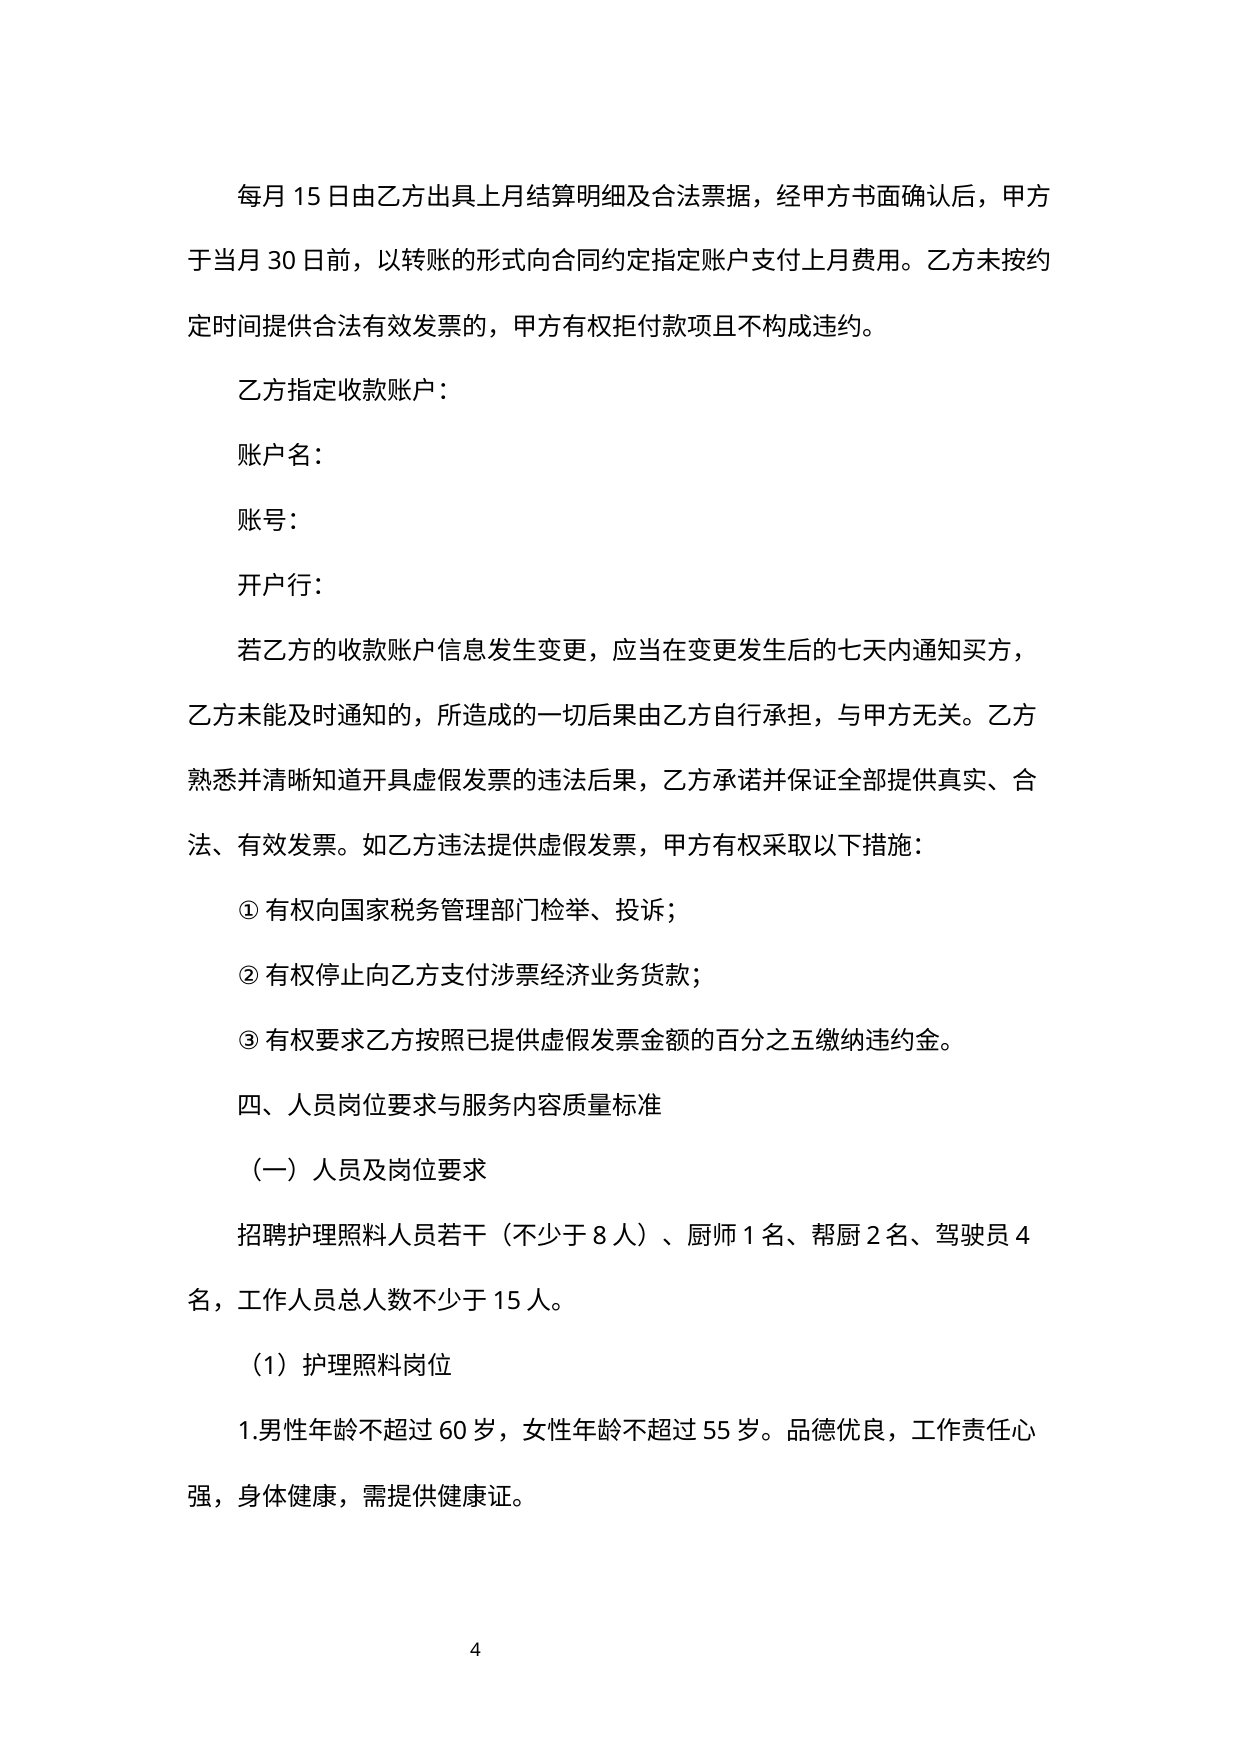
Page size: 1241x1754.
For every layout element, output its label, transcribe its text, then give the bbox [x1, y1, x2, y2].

text （一）人员及岗位要求 [187, 1137, 1053, 1202]
text （1）护理照料岗位 [187, 1332, 1053, 1397]
text ①有权向国家税务管理部门检举、投诉； [187, 877, 1053, 942]
text 1.男性年龄不超过60岁，女性年龄不超过55岁。品德优良，工作责任心强，身体健康，需提供健康证。 [187, 1397, 1053, 1527]
text 每月15日由乙方出具上月结算明细及合法票据，经甲方书面确认后，甲方于当月30日前，以转账的形式向合同约定指定账户支付上月费用。乙方未按约定时间提供合法有效发票的，甲方有权拒付款项且不构成违约。 [187, 162, 1053, 357]
text 若乙方的收款账户信息发生变更，应当在变更发生后的七天内通知买方，乙方未能及时通知的，所造成的一切后果由乙方自行承担，与甲方无关。乙方熟悉并清晰知道开具虚假发票的违法后果，乙方承诺并保证全部提供真实、合法、有效发票。如乙方违法提供虚假发票，甲方有权采取以下措施： [187, 617, 1053, 877]
text 开户行： [187, 552, 1053, 617]
text 账号： [187, 487, 1053, 552]
text 四、人员岗位要求与服务内容质量标准 [187, 1072, 1053, 1137]
text 乙方指定收款账户： [187, 357, 1053, 422]
text ②有权停止向乙方支付涉票经济业务货款； [187, 942, 1053, 1007]
text ③有权要求乙方按照已提供虚假发票金额的百分之五缴纳违约金。 [187, 1007, 1053, 1072]
text 招聘护理照料人员若干（不少于8人）、厨师1名、帮厨2名、驾驶员4名，工作人员总人数不少于15人。 [187, 1202, 1053, 1332]
text 账户名： [187, 422, 1053, 487]
